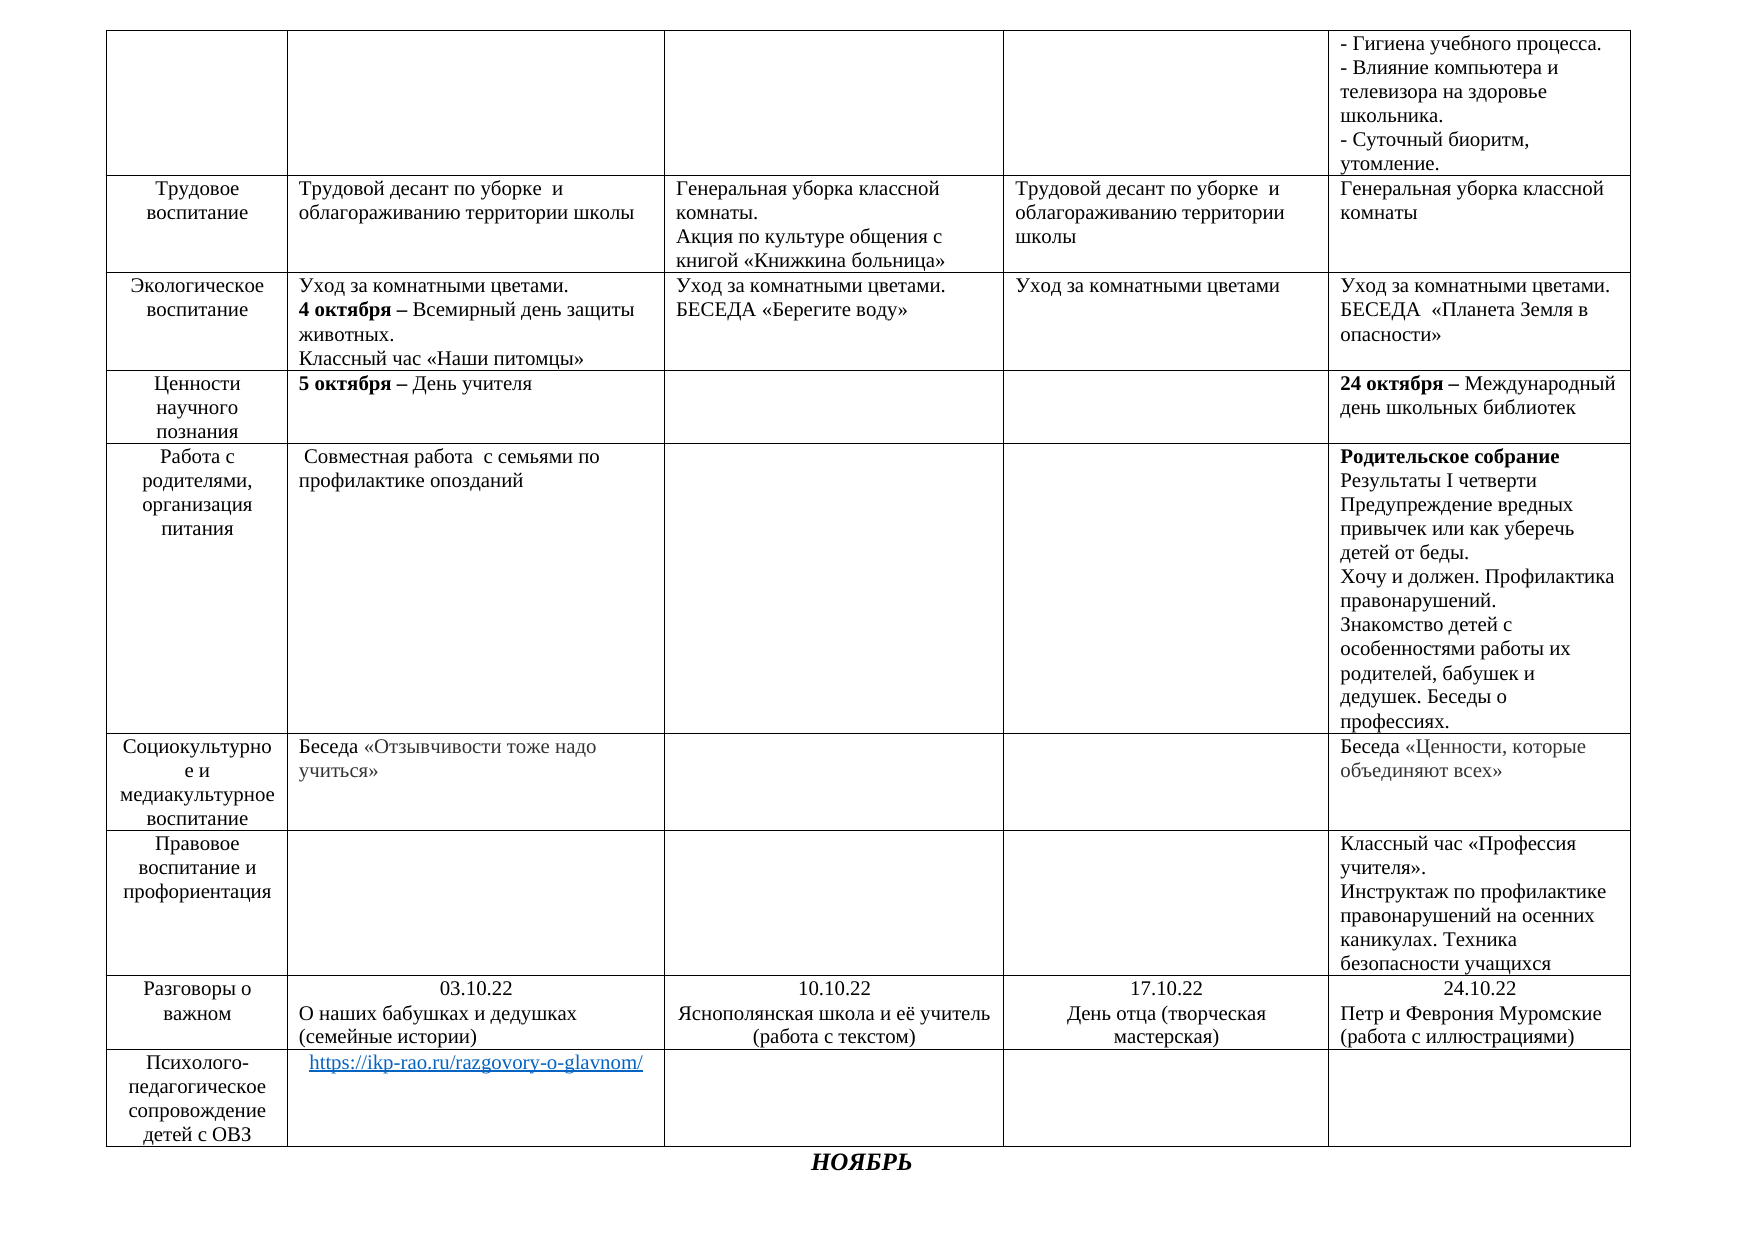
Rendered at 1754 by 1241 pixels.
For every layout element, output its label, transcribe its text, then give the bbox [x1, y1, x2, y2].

table_cell Трудовой десант по уборке и облагораживанию территории школы [288, 176, 664, 272]
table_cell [1329, 31, 1630, 175]
table_cell Беседа «Отзывчивости тоже надо учиться» [288, 734, 664, 830]
table_cell [1004, 371, 1328, 443]
table_cell Генеральная уборка классной комнаты [1329, 176, 1630, 272]
table_cell [1004, 1050, 1328, 1146]
table_cell Родительское собрание Результаты I четверти Предупреждение вредных привычек или как уберечь детей от беды. Хочу и должен. Профилактика правонарушений. Знакомство детей с особенностями работы их родителей, бабушек и дедушек. Беседы о профессиях. [1329, 444, 1630, 733]
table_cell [665, 31, 1003, 175]
table_cell [665, 371, 1003, 443]
table_cell [665, 734, 1003, 830]
table_cell Генеральная уборка классной комнаты. Акция по культуре общения с книгой «Книжкина больница» [665, 176, 1003, 272]
table_cell Уход за комнатными цветами [1004, 273, 1328, 369]
table_cell Уход за комнатными цветами. 4 октября – Всемирный день защиты животных. Классный час «Наши питомцы» [288, 273, 664, 369]
table_cell [1004, 734, 1328, 830]
table_cell Совместная работа с семьями по профилактике опозданий [288, 444, 664, 733]
table_cell [665, 444, 1003, 733]
table_cell [665, 831, 1003, 975]
table_cell 03.10.22 О наших бабушках и дедушках (семейные истории) [288, 976, 664, 1048]
text НОЯБРЬ [118, 1147, 1636, 1176]
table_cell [1004, 31, 1328, 175]
table_cell [665, 1050, 1003, 1146]
table_cell 17.10.22 День отца (творческая мастерская) [1004, 976, 1328, 1048]
table_cell Классный час «Профессия учителя». Инструктаж по профилактике правонарушений на осенних каникулах. Техника безопасности учащихся [1426, 831, 1630, 975]
table_cell Работа с родителями, организация питания [107, 444, 287, 733]
table_cell 10.10.22 Яснополянская школа и её учитель (работа с текстом) [665, 976, 1003, 1048]
table_cell 5 октября – День учителя [288, 371, 664, 443]
table_cell Трудовой десант по уборке и облагораживанию территории школы [1004, 176, 1328, 272]
table_cell [1004, 831, 1328, 975]
table_cell Психолого-педагогическое сопровождение детей с ОВЗ [107, 1050, 287, 1146]
table_cell 24 октября – Международный день школьных библиотек [1329, 371, 1630, 443]
table_cell Беседа «Ценности, которые объединяют всех» [1329, 734, 1630, 830]
table_cell Экологическое воспитание [107, 273, 287, 369]
table_cell Социокультурное и медиакультурное воспитание [107, 734, 287, 830]
table_cell [1329, 1050, 1630, 1146]
table_cell [288, 831, 664, 975]
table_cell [107, 31, 287, 175]
table_cell Разговоры о важном [107, 976, 287, 1048]
table_cell 24.10.22 Петр и Феврония Муромские (работа с иллюстрациями) [1329, 976, 1630, 1048]
table_cell https://ikp-rao.ru/razgovory-o-glavnom/ [288, 1050, 664, 1146]
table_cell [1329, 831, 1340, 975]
table_cell Трудовое воспитание [107, 176, 287, 272]
table_cell Уход за комнатными цветами. БЕСЕДА «Берегите воду» [665, 273, 1003, 369]
table_cell Ценности научного познания [107, 371, 287, 443]
table_cell [1004, 444, 1328, 733]
table_cell Правовое воспитание и профориентация [107, 831, 287, 975]
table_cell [288, 31, 664, 175]
table_cell Уход за комнатными цветами. БЕСЕДА «Планета Земля в опасности» [1329, 273, 1630, 369]
